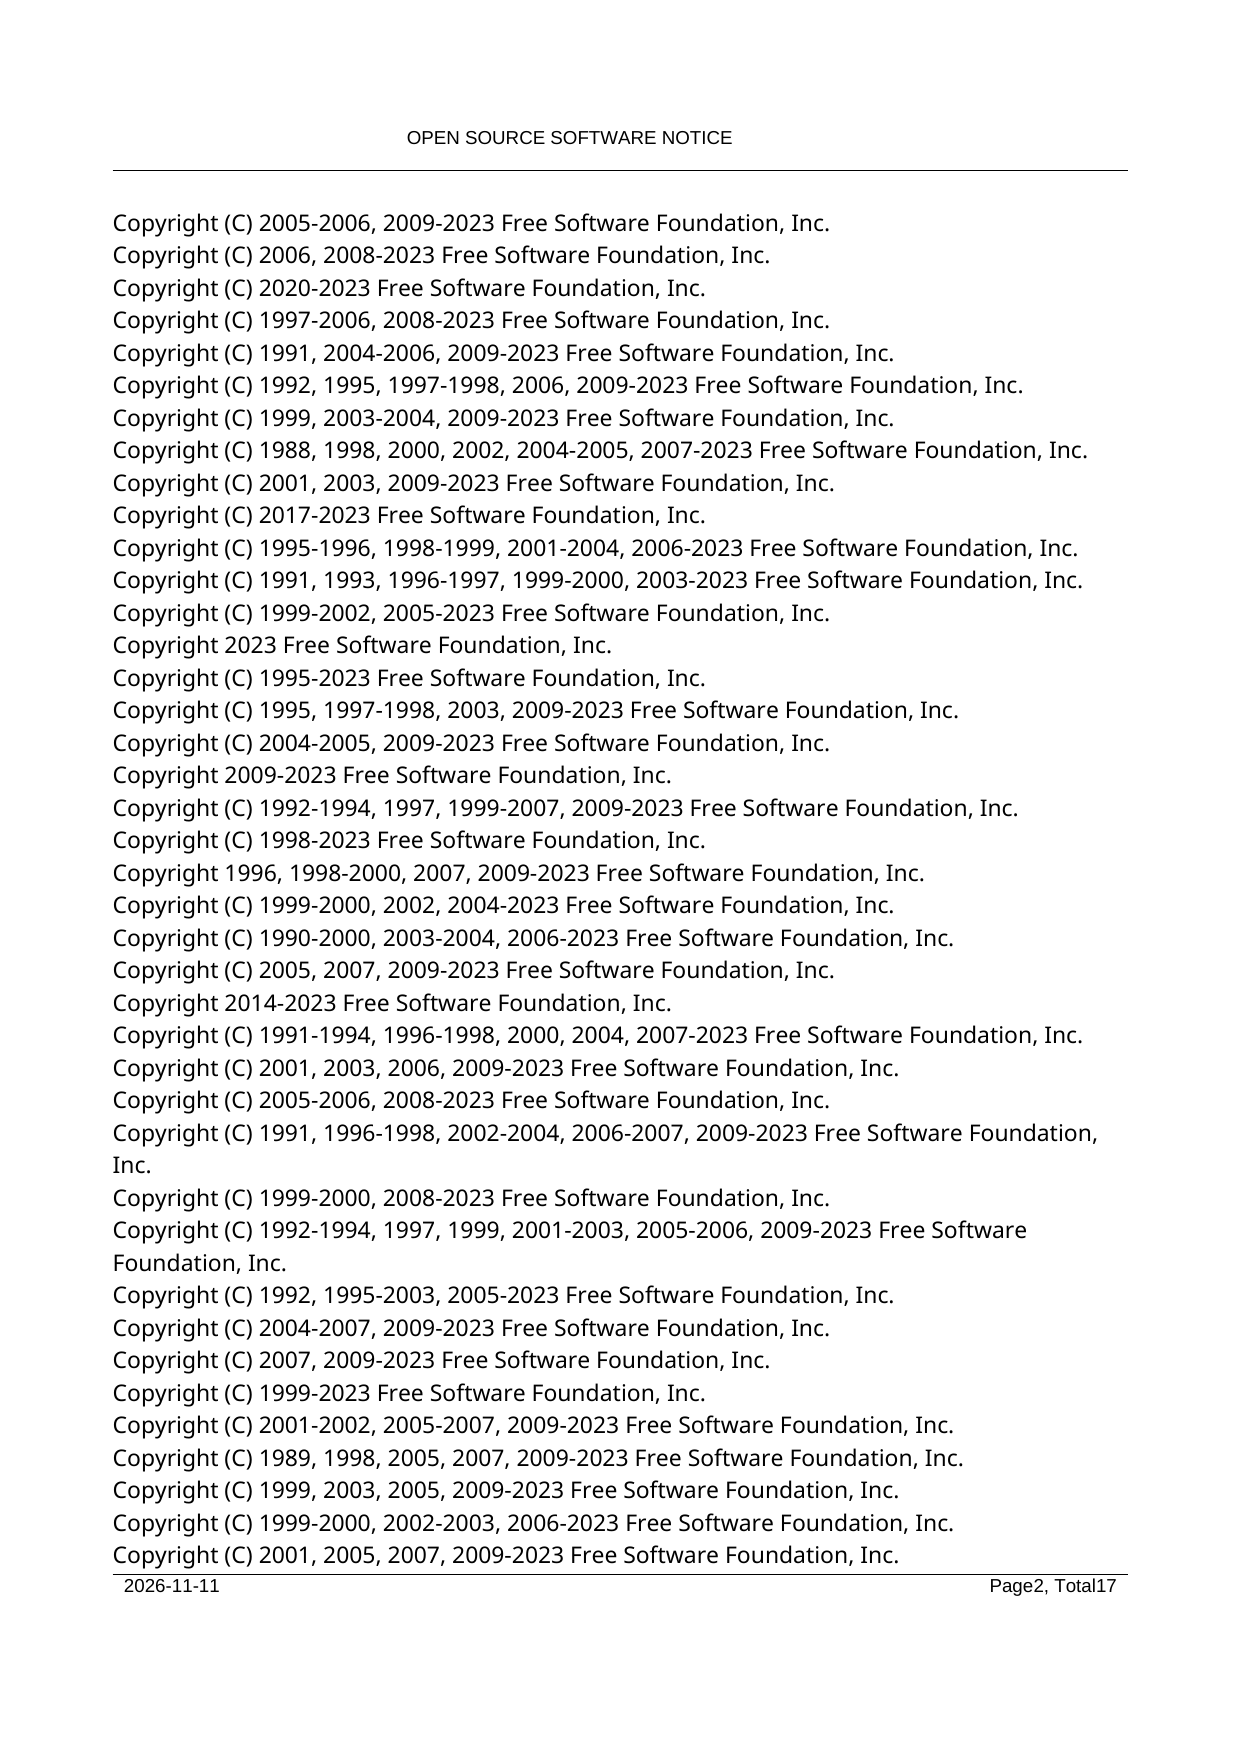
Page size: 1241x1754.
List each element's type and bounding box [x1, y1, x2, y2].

text [112, 206, 1128, 1571]
